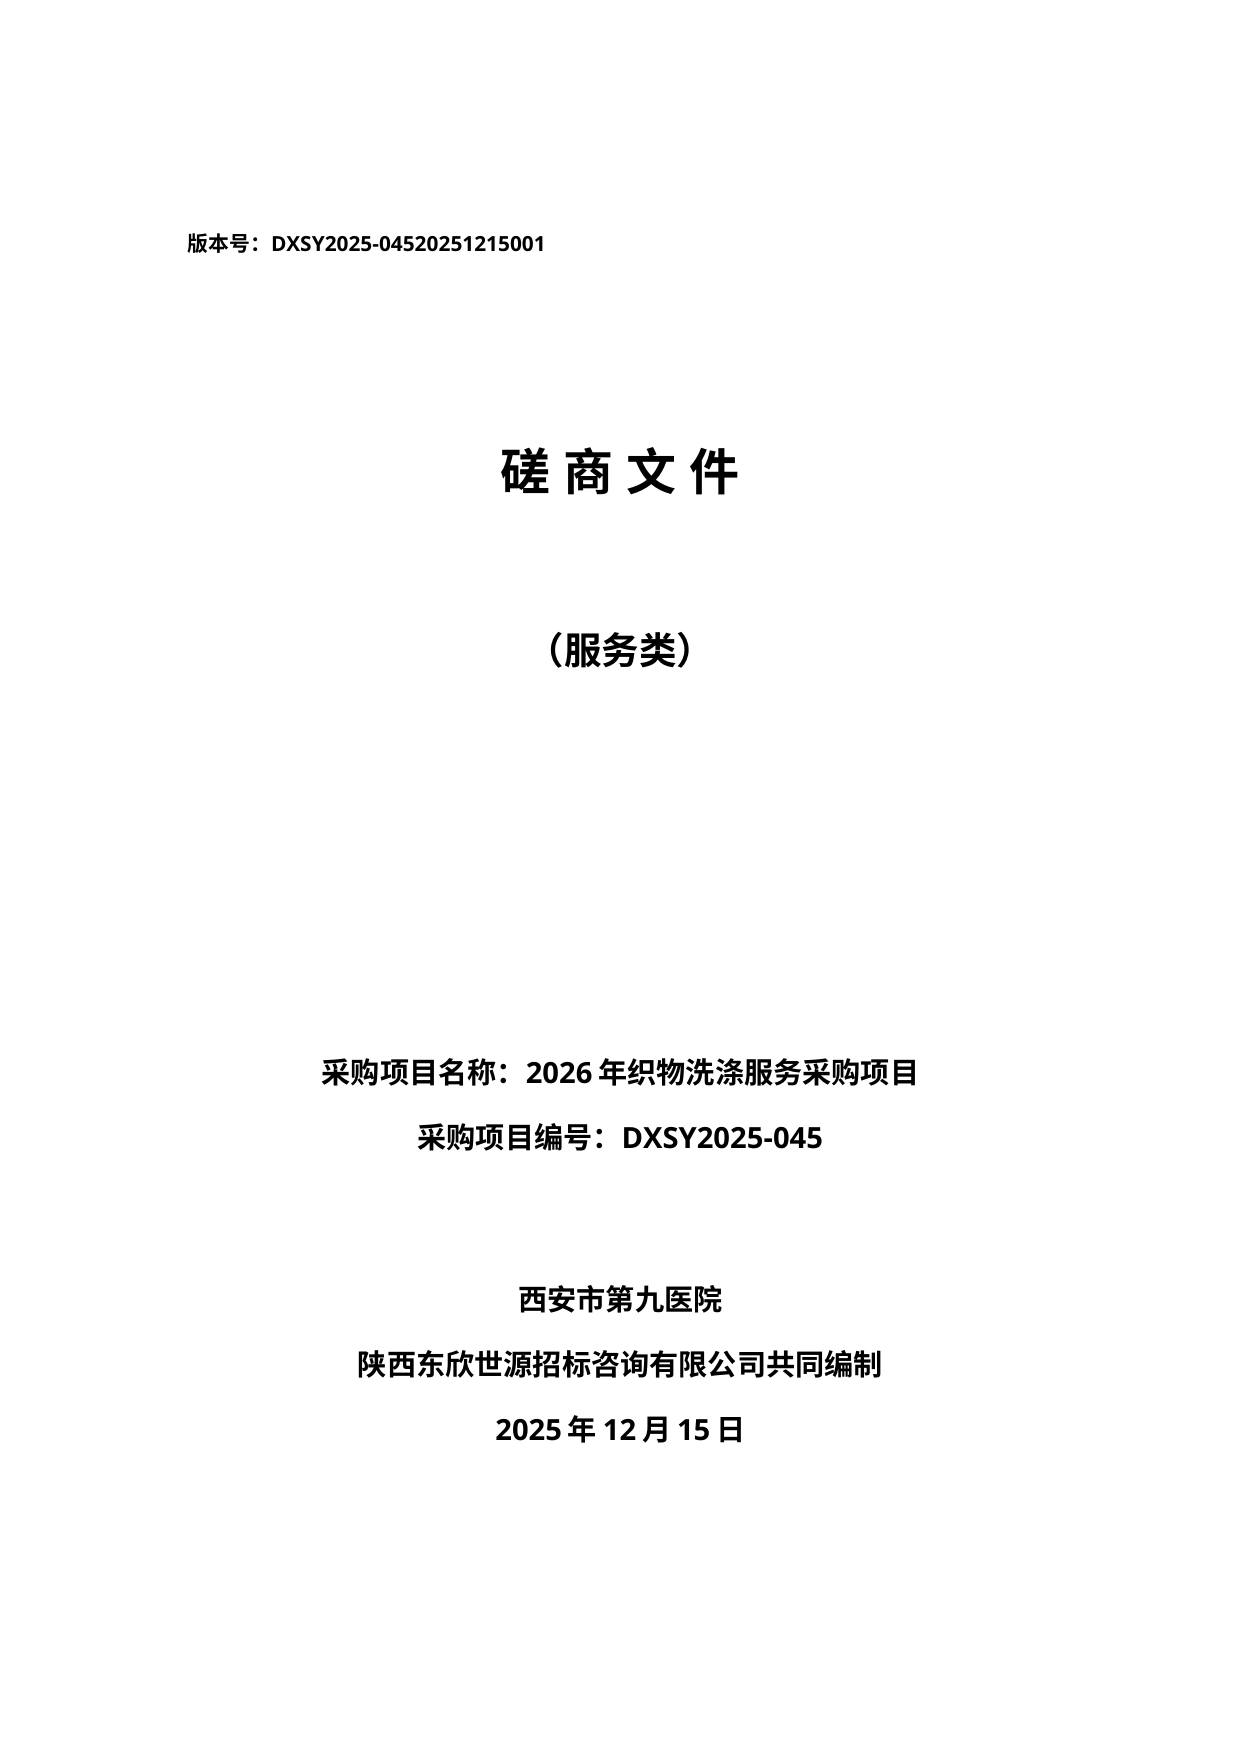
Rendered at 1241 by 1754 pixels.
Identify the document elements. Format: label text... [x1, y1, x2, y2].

text 磋 商 文 件 [187, 422, 1053, 617]
text 采购项目名称：2026年织物洗涤服务采购项目 [187, 1039, 1053, 1104]
text 西安市第九医院 [187, 1267, 1053, 1332]
text 采购项目编号：DXSY2025-045 [187, 1104, 1053, 1267]
text （服务类） [187, 617, 1053, 1039]
text 陕西东欣世源招标咨询有限公司共同编制 [187, 1332, 1053, 1397]
text 2025年12月15日 [187, 1397, 1053, 1462]
text 版本号：DXSY2025-04520251215001 [187, 227, 1053, 422]
